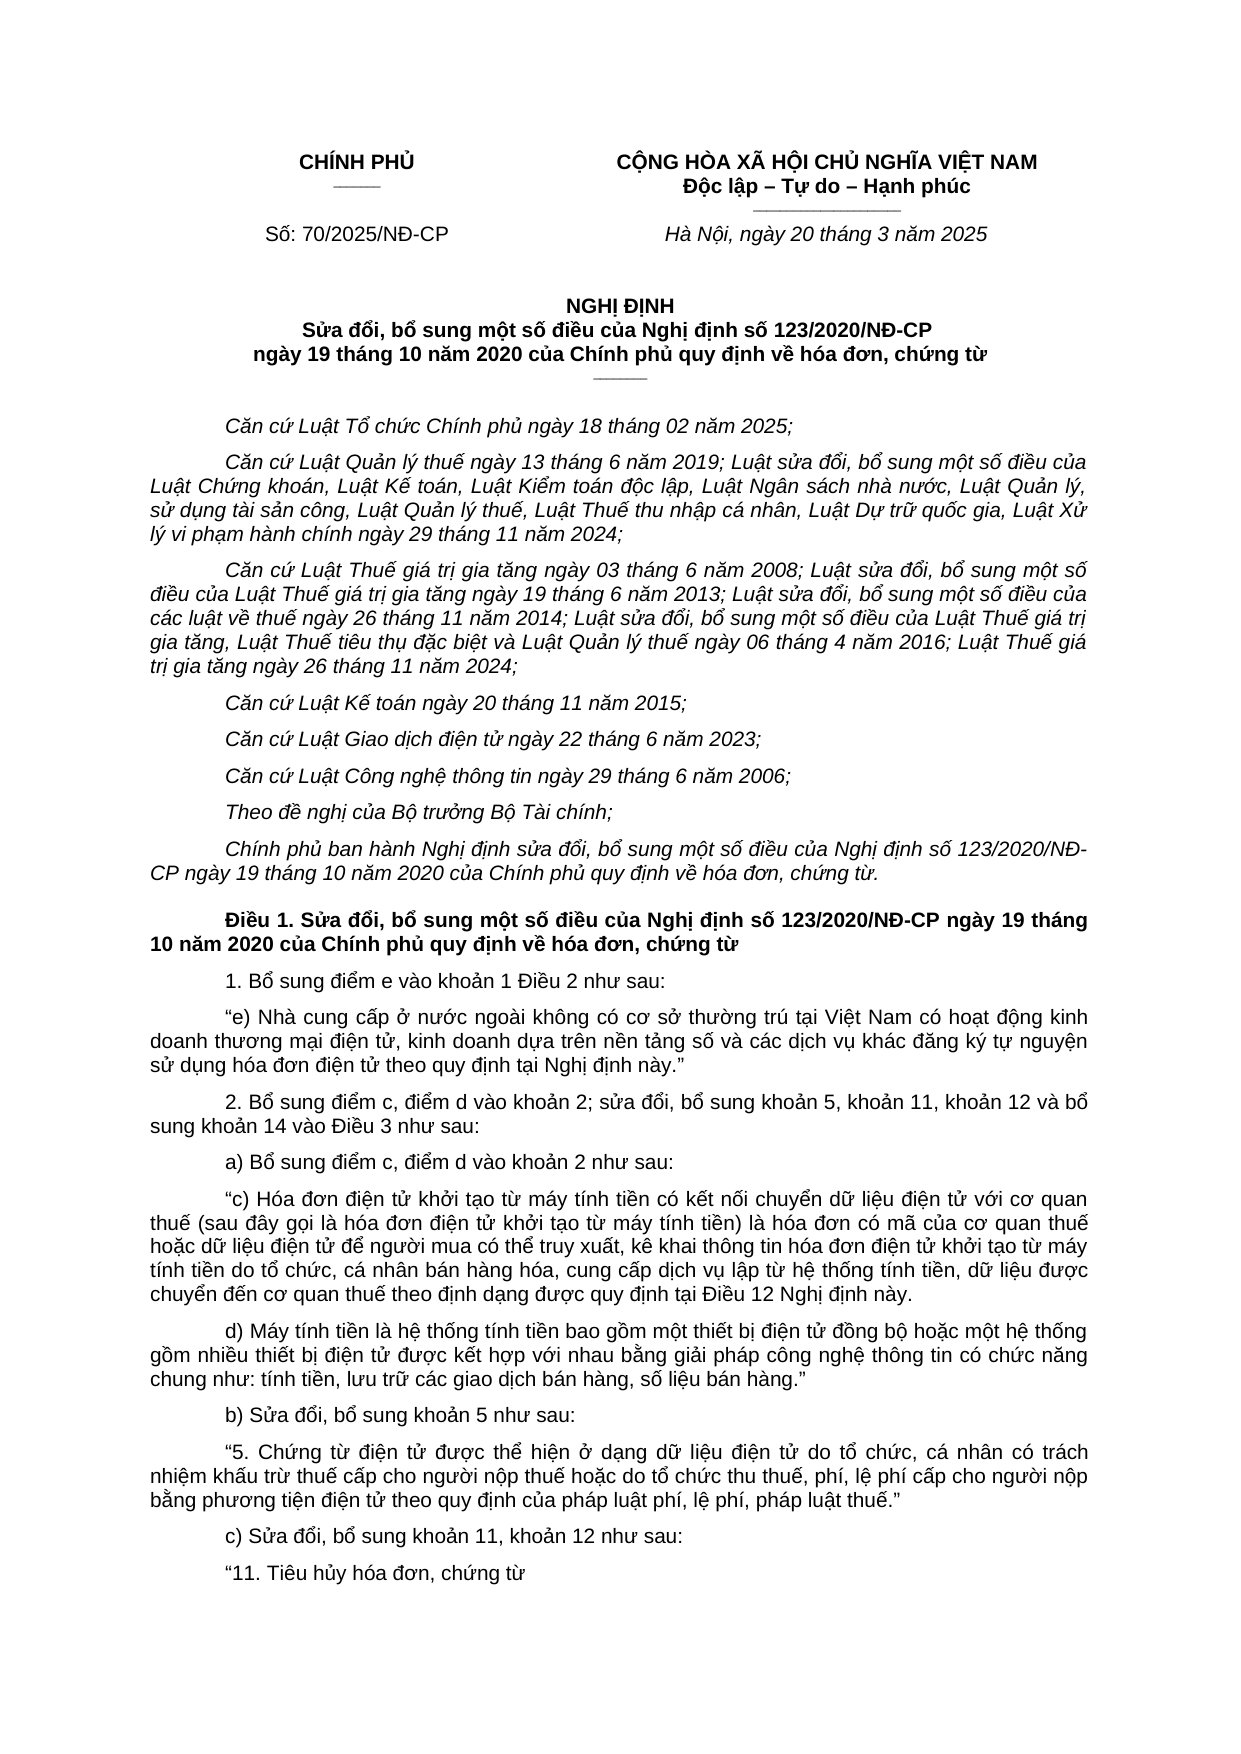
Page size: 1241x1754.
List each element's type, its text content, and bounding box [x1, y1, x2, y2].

table_header CỘNG HÒA XÃ HỘI CHỦ NGHĨA VIỆT NAM Độc lập – Tự do – Hạnh phúc ______________________ Hà Nội, ngày 20 tháng 3 năm 2025 [564, 150, 1090, 246]
text Căn cứ Luật Tổ chức Chính phủ ngày 18 tháng 02 năm 2025; [150, 413, 1090, 437]
text b) Sửa đổi, bổ sung khoản 5 như sau: [150, 1403, 1090, 1427]
text “11. Tiêu hủy hóa đơn, chứng từ [150, 1560, 1090, 1584]
text Theo đề nghị của Bộ trưởng Bộ Tài chính; [150, 800, 1090, 824]
text Sửa đổi, bổ sung một số điều của Nghị định số 123/2020/NĐ-CP ngày 19 tháng 10 năm 2020 của Chính phủ quy định về hóa đơn, chứng từ [150, 318, 1090, 366]
text a) Bổ sung điểm c, điểm d vào khoản 2 như sau: [150, 1150, 1090, 1174]
text “c) Hóa đơn điện tử khởi tạo từ máy tính tiền có kết nối chuyển dữ liệu điện tử với cơ quan thuế (sau đây gọi là hóa đơn điện tử khởi tạo từ máy tính tiền) là hóa đơn có mã của cơ quan thuế hoặc dữ liệu điện tử để người mua có thể truy xuất, kê khai thông tin hóa đơn điện tử khởi tạo từ máy tính tiền do tổ chức, cá nhân bán hàng hóa, cung cấp dịch vụ lập từ hệ thống tính tiền, dữ liệu được chuyển đến cơ quan thuế theo định dạng được quy định tại Điều 12 Nghị định này. [150, 1186, 1090, 1306]
text d) Máy tính tiền là hệ thống tính tiền bao gồm một thiết bị điện tử đồng bộ hoặc một hệ thống gồm nhiều thiết bị điện tử được kết hợp với nhau bằng giải pháp công nghệ thông tin có chức năng chung như: tính tiền, lưu trữ các giao dịch bán hàng, số liệu bán hàng.” [150, 1319, 1090, 1391]
text Căn cứ Luật Quản lý thuế ngày 13 tháng 6 năm 2019; Luật sửa đổi, bổ sung một số điều của Luật Chứng khoán, Luật Kế toán, Luật Kiểm toán độc lập, Luật Ngân sách nhà nước, Luật Quản lý, sử dụng tài sản công, Luật Quản lý thuế, Luật Thuế thu nhập cá nhân, Luật Dự trữ quốc gia, Luật Xử lý vi phạm hành chính ngày 29 tháng 11 năm 2024; [150, 450, 1090, 546]
table_header CHÍNH PHỦ _______ Số: 70/2025/NĐ-CP [150, 150, 564, 246]
text “e) Nhà cung cấp ở nước ngoài không có cơ sở thường trú tại Việt Nam có hoạt động kinh doanh thương mại điện tử, kinh doanh dựa trên nền tảng số và các dịch vụ khác đăng ký tự nguyện sử dụng hóa đơn điện tử theo quy định tại Nghị định này.” [150, 1005, 1090, 1077]
text Căn cứ Luật Kế toán ngày 20 tháng 11 năm 2015; [150, 691, 1090, 714]
text 2. Bổ sung điểm c, điểm d vào khoản 2; sửa đổi, bổ sung khoản 5, khoản 11, khoản 12 và bổ sung khoản 14 vào Điều 3 như sau: [150, 1089, 1090, 1137]
text NGHỊ ĐỊNH [150, 294, 1090, 318]
text ________ [150, 366, 1090, 389]
text 1. Bổ sung điểm e vào khoản 1 Điều 2 như sau: [150, 969, 1090, 993]
text Căn cứ Luật Thuế giá trị gia tăng ngày 03 tháng 6 năm 2008; Luật sửa đổi, bổ sung một số điều của Luật Thuế giá trị gia tăng ngày 19 tháng 6 năm 2013; Luật sửa đổi, bổ sung một số điều của các luật về thuế ngày 26 tháng 11 năm 2014; Luật sửa đổi, bổ sung một số điều của Luật Thuế giá trị gia tăng, Luật Thuế tiêu thụ đặc biệt và Luật Quản lý thuế ngày 06 tháng 4 năm 2016; Luật Thuế giá trị gia tăng ngày 26 tháng 11 năm 2024; [150, 558, 1090, 678]
text Căn cứ Luật Giao dịch điện tử ngày 22 tháng 6 năm 2023; [150, 727, 1090, 751]
text Điều 1. Sửa đổi, bổ sung một số điều của Nghị định số 123/2020/NĐ-CP ngày 19 tháng 10 năm 2020 của Chính phủ quy định về hóa đơn, chứng từ [150, 908, 1090, 956]
text “5. Chứng từ điện tử được thể hiện ở dạng dữ liệu điện tử do tổ chức, cá nhân có trách nhiệm khấu trừ thuế cấp cho người nộp thuế hoặc do tổ chức thu thuế, phí, lệ phí cấp cho người nộp bằng phương tiện điện tử theo quy định của pháp luật phí, lệ phí, pháp luật thuế.” [150, 1439, 1090, 1511]
text Căn cứ Luật Công nghệ thông tin ngày 29 tháng 6 năm 2006; [150, 763, 1090, 787]
text c) Sửa đổi, bổ sung khoản 11, khoản 12 như sau: [150, 1524, 1090, 1548]
text Chính phủ ban hành Nghị định sửa đổi, bổ sung một số điều của Nghị định số 123/2020/NĐ-CP ngày 19 tháng 10 năm 2020 của Chính phủ quy định về hóa đơn, chứng từ. [150, 836, 1090, 884]
